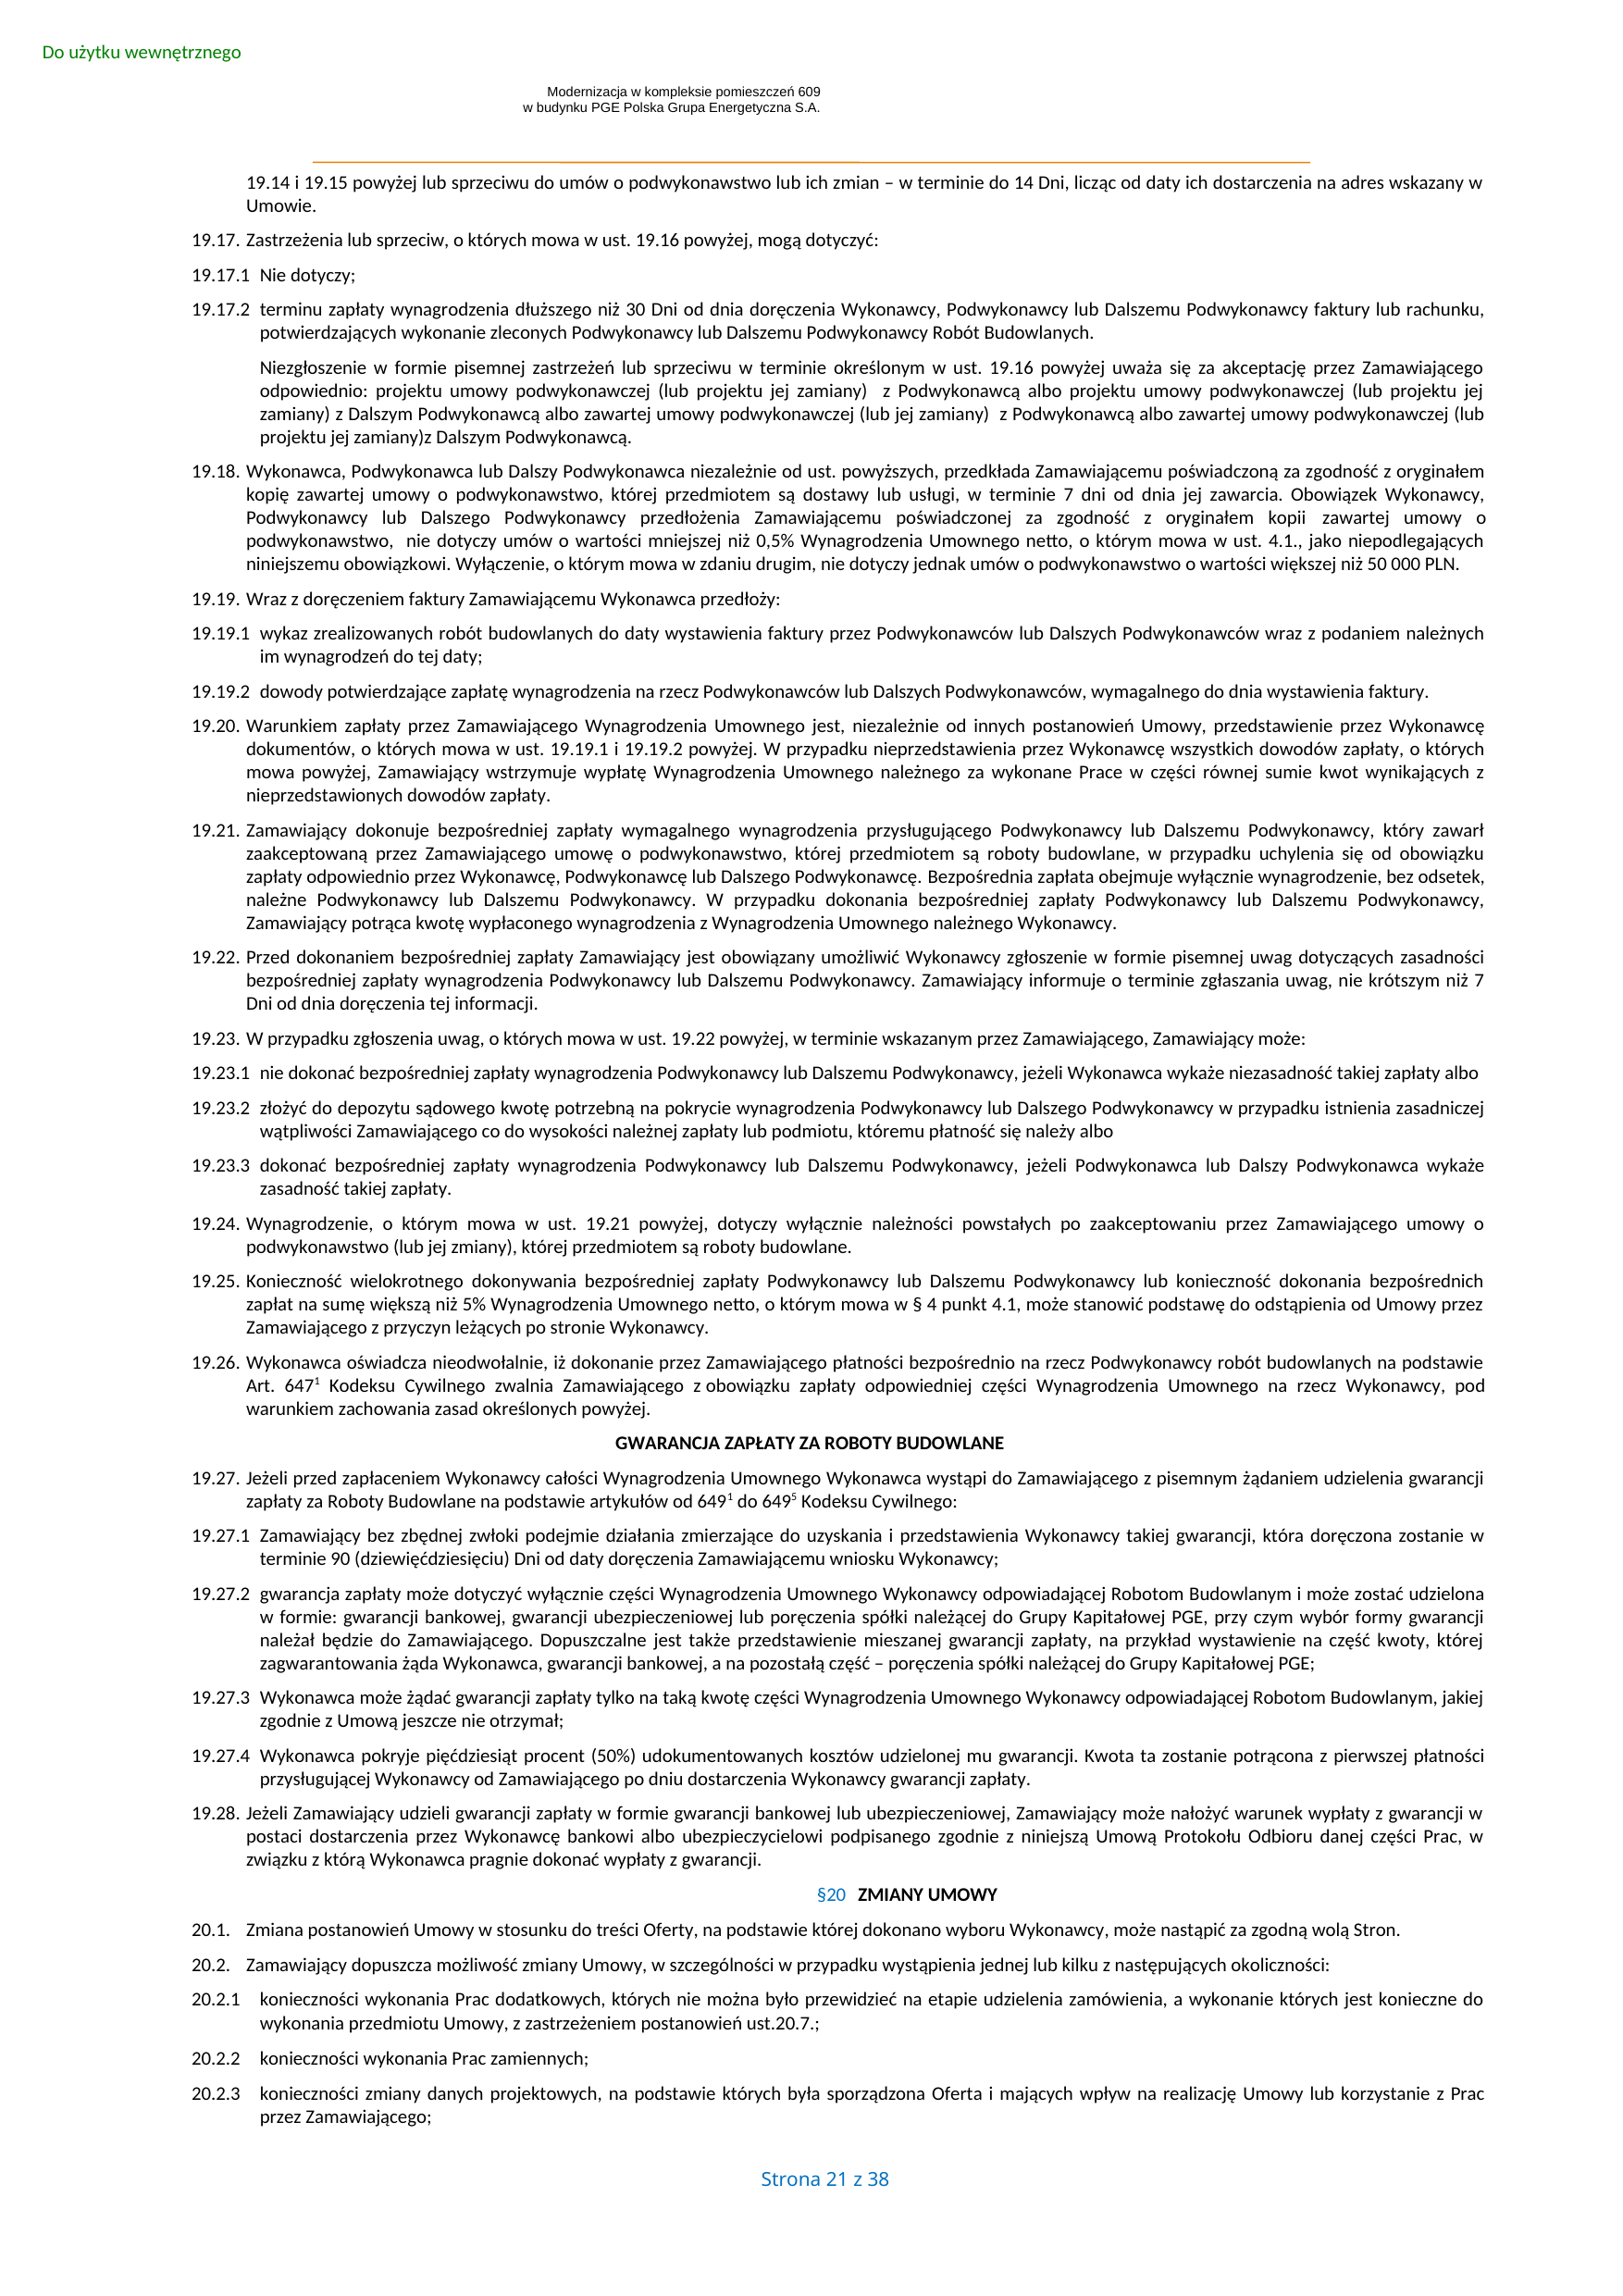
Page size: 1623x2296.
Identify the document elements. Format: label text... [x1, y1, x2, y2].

subtitle Konieczność wielokrotnego dokonywania bezpośredniej zapłaty Podwykonawcy lub Dalszemu Podwykonawcy lub konieczność dokonania bezpośrednich zapłat na sumę większą niż 5% Wynagrodzenia Umownego netto, o którym mowa w § 4 punkt 4.1, może stanowić podstawę do odstąpienia od Umowy przez Zamawiającego z przyczyn leżących po stronie Wykonawcy. [192, 1270, 1486, 1339]
subtitle Zamawiający dokonuje bezpośredniej zapłaty wymagalnego wynagrodzenia przysługującego Podwykonawcy lub Dalszemu Podwykonawcy, który zawarł zaakceptowaną przez Zamawiającego umowę o podwykonawstwo, której przedmiotem są roboty budowlane, w przypadku uchylenia się od obowiązku zapłaty odpowiednio przez Wykonawcę, Podwykonawcę lub Dalszego Podwykonawcę. Bezpośrednia zapłata obejmuje wyłącznie wynagrodzenie, bez odsetek, należne Podwykonawcy lub Dalszemu Podwykonawcy. W przypadku dokonania bezpośredniej zapłaty Podwykonawcy lub Dalszemu Podwykonawcy, Zamawiający potrąca kwotę wypłaconego wynagrodzenia z Wynagrodzenia Umownego należnego Wykonawcy. [192, 818, 1486, 934]
subtitle Jeżeli Zamawiający udzieli gwarancji zapłaty w formie gwarancji bankowej lub ubezpieczeniowej, Zamawiający może nałożyć warunek wypłaty z gwarancji w postaci dostarczenia przez Wykonawcę bankowi albo ubezpieczycielowi podpisanego zgodnie z niniejszą Umową Protokołu Odbioru danej części Prac, w związku z którą Wykonawca pragnie dokonać wypłaty z gwarancji. [192, 1802, 1486, 1871]
subtitle Wykonawca, Podwykonawca lub Dalszy Podwykonawca niezależnie od ust. powyższych, przedkłada Zamawiającemu poświadczoną za zgodność z oryginałem kopię zawartej umowy o podwykonawstwo, której przedmiotem są dostawy lub usługi, w terminie 7 dni od dnia jej zawarcia. Obowiązek Wykonawcy, Podwykonawcy lub Dalszego Podwykonawcy przedłożenia Zamawiającemu poświadczonej za zgodność z oryginałem kopii zawartej umowy o podwykonawstwo, nie dotyczy umów o wartości mniejszej niż 0,5% Wynagrodzenia Umownego netto, o którym mowa w ust. 4.1., jako niepodlegających niniejszemu obowiązkowi. Wyłączenie, o którym mowa w zdaniu drugim, nie dotyczy jednak umów o podwykonawstwo o wartości większej niż 50 000 PLN. [192, 460, 1486, 576]
subtitle Niezgłoszenie w formie pisemnej zastrzeżeń lub sprzeciwu w terminie określonym w ust. 19.16 powyżej uważa się za akceptację przez Zamawiającego odpowiednio: projektu umowy podwykonawczej (lub projektu jej zamiany) z Podwykonawcą albo projektu umowy podwykonawczej (lub projektu jej zamiany) z Dalszym Podwykonawcą albo zawartej umowy podwykonawczej (lub jej zamiany) z Podwykonawcą albo zawartej umowy podwykonawczej (lub projektu jej zamiany)z Dalszym Podwykonawcą. [260, 355, 1486, 448]
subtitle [192, 170, 1486, 217]
subtitle wykaz zrealizowanych robót budowlanych do daty wystawienia faktury przez Podwykonawców lub Dalszych Podwykonawców wraz z podaniem należnych im wynagrodzeń do tej daty; [192, 622, 1486, 668]
subtitle gwarancja zapłaty może dotyczyć wyłącznie części Wynagrodzenia Umownego Wykonawcy odpowiadającej Robotom Budowlanym i może zostać udzielona w formie: gwarancji bankowej, gwarancji ubezpieczeniowej lub poręczenia spółki należącej do Grupy Kapitałowej PGE, przy czym wybór formy gwarancji należał będzie do Zamawiającego. Dopuszczalne jest także przedstawienie mieszanej gwarancji zapłaty, na przykład wystawienie na część kwoty, której zagwarantowania żąda Wykonawca, gwarancji bankowej, a na pozostałą część – poręczenia spółki należącej do Grupy Kapitałowej PGE; [192, 1582, 1486, 1674]
subtitle ZMIANY UMOWY [328, 1882, 1486, 1905]
subtitle Wykonawca oświadcza nieodwołalnie, iż dokonanie przez Zamawiającego płatności bezpośrednio na rzecz Podwykonawcy robót budowlanych na podstawie Art. 6471 Kodeksu Cywilnego zwalnia Zamawiającego z obowiązku zapłaty odpowiedniej części Wynagrodzenia Umownego na rzecz Wykonawcy, pod warunkiem zachowania zasad określonych powyżej. [192, 1350, 1486, 1420]
subtitle konieczności wykonania Prac zamiennych; [192, 2046, 1486, 2069]
subtitle Wraz z doręczeniem faktury Zamawiającemu Wykonawca przedłoży: [192, 587, 1486, 610]
text GWARANCJA ZAPŁATY ZA ROBOTY BUDOWLANE [547, 1432, 1486, 1455]
subtitle Wykonawca pokryje pięćdziesiąt procent (50%) udokumentowanych kosztów udzielonej mu gwarancji. Kwota ta zostanie potrącona z pierwszej płatności przysługującej Wykonawcy od Zamawiającego po dniu dostarczenia Wykonawcy gwarancji zapłaty. [192, 1744, 1486, 1790]
subtitle konieczności wykonania Prac dodatkowych, których nie można było przewidzieć na etapie udzielenia zamówienia, a wykonanie których jest konieczne do wykonania przedmiotu Umowy, z zastrzeżeniem postanowień ust.20.7.; [192, 1988, 1486, 2034]
subtitle nie dokonać bezpośredniej zapłaty wynagrodzenia Podwykonawcy lub Dalszemu Podwykonawcy, jeżeli Wykonawca wykaże niezasadność takiej zapłaty albo [192, 1061, 1486, 1085]
subtitle złożyć do depozytu sądowego kwotę potrzebną na pokrycie wynagrodzenia Podwykonawcy lub Dalszego Podwykonawcy w przypadku istnienia zasadniczej wątpliwości Zamawiającego co do wysokości należnej zapłaty lub podmiotu, któremu płatność się należy albo [192, 1096, 1486, 1142]
subtitle Zamawiający dopuszcza możliwość zmiany Umowy, w szczególności w przypadku wystąpienia jednej lub kilku z następujących okoliczności: [192, 1953, 1486, 1976]
subtitle dokonać bezpośredniej zapłaty wynagrodzenia Podwykonawcy lub Dalszemu Podwykonawcy, jeżeli Podwykonawca lub Dalszy Podwykonawca wykaże zasadność takiej zapłaty. [192, 1154, 1486, 1200]
subtitle Przed dokonaniem bezpośredniej zapłaty Zamawiający jest obowiązany umożliwić Wykonawcy zgłoszenie w formie pisemnej uwag dotyczących zasadności bezpośredniej zapłaty wynagrodzenia Podwykonawcy lub Dalszemu Podwykonawcy. Zamawiający informuje o terminie zgłaszania uwag, nie krótszym niż 7 Dni od dnia doręczenia tej informacji. [192, 946, 1486, 1015]
subtitle Warunkiem zapłaty przez Zamawiającego Wynagrodzenia Umownego jest, niezależnie od innych postanowień Umowy, przedstawienie przez Wykonawcę dokumentów, o których mowa w ust. 19.19.1 i 19.19.2 powyżej. W przypadku nieprzedstawienia przez Wykonawcę wszystkich dowodów zapłaty, o których mowa powyżej, Zamawiający wstrzymuje wypłatę Wynagrodzenia Umownego należnego za wykonane Prace w części równej sumie kwot wynikających z nieprzedstawionych dowodów zapłaty. [192, 714, 1486, 807]
subtitle Nie dotyczy; [192, 263, 1486, 286]
subtitle Zmiana postanowień Umowy w stosunku do treści Oferty, na podstawie której dokonano wyboru Wykonawcy, może nastąpić za zgodną wolą Stron. [192, 1917, 1486, 1941]
subtitle Zamawiający bez zbędnej zwłoki podejmie działania zmierzające do uzyskania i przedstawienia Wykonawcy takiej gwarancji, która doręczona zostanie w terminie 90 (dziewięćdziesięciu) Dni od daty doręczenia Zamawiającemu wniosku Wykonawcy; [192, 1524, 1486, 1570]
subtitle W przypadku zgłoszenia uwag, o których mowa w ust. 19.22 powyżej, w terminie wskazanym przez Zamawiającego, Zamawiający może: [192, 1026, 1486, 1049]
subtitle terminu zapłaty wynagrodzenia dłuższego niż 30 Dni od dnia doręczenia Wykonawcy, Podwykonawcy lub Dalszemu Podwykonawcy faktury lub rachunku, potwierdzających wykonanie zleconych Podwykonawcy lub Dalszemu Podwykonawcy Robót Budowlanych. [192, 298, 1486, 344]
subtitle Jeżeli przed zapłaceniem Wykonawcy całości Wynagrodzenia Umownego Wykonawca wystąpi do Zamawiającego z pisemnym żądaniem udzielenia gwarancji zapłaty za Roboty Budowlane na podstawie artykułów od 6491 do 6495 Kodeksu Cywilnego: [192, 1466, 1486, 1512]
subtitle dowody potwierdzające zapłatę wynagrodzenia na rzecz Podwykonawców lub Dalszych Podwykonawców, wymagalnego do dnia wystawienia faktury. [192, 679, 1486, 702]
subtitle Zastrzeżenia lub sprzeciw, o których mowa w ust. 19.16 powyżej, mogą dotyczyć: [192, 229, 1486, 252]
subtitle konieczności zmiany danych projektowych, na podstawie których była sporządzona Oferta i mających wpływ na realizację Umowy lub korzystanie z Prac przez Zamawiającego; [192, 2081, 1486, 2128]
subtitle Wykonawca może żądać gwarancji zapłaty tylko na taką kwotę części Wynagrodzenia Umownego Wykonawcy odpowiadającej Robotom Budowlanym, jakiej zgodnie z Umową jeszcze nie otrzymał; [192, 1686, 1486, 1732]
subtitle Wynagrodzenie, o którym mowa w ust. 19.21 powyżej, dotyczy wyłącznie należności powstałych po zaakceptowaniu przez Zamawiającego umowy o podwykonawstwo (lub jej zmiany), której przedmiotem są roboty budowlane. [192, 1211, 1486, 1258]
